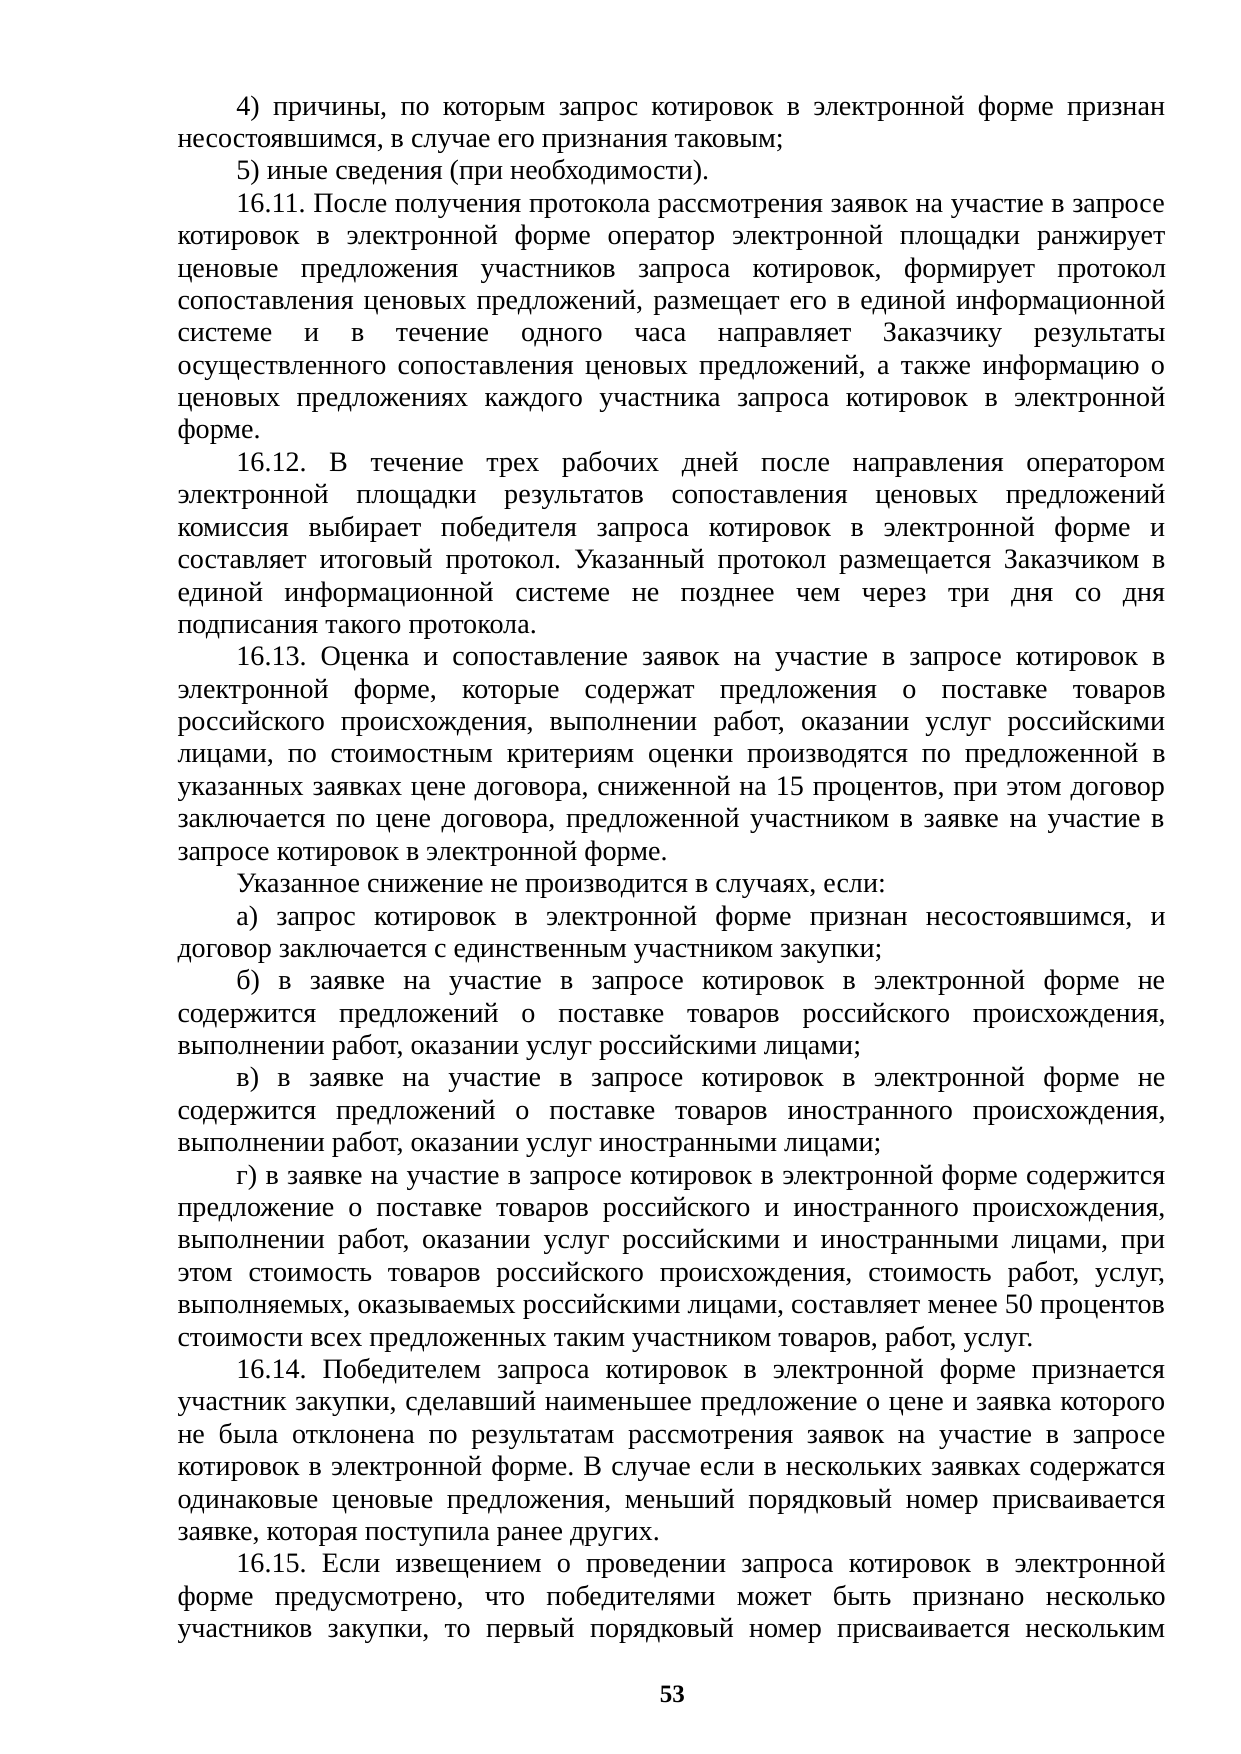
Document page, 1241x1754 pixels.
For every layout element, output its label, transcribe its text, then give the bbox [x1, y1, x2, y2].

text а) запрос котировок в электронной форме признан несостоявшимся, и договор заключается с единственным участником закупки; [177, 898, 1167, 963]
text 16.13. Оценка и сопоставление заявок на участие в запросе котировок в электронной форме, которые содержат предложения о поставке товаров российского происхождения, выполнении работ, оказании услуг российскими лицами, по стоимостным критериям оценки производятся по предложенной в указанных заявках цене договора, сниженной на 15 процентов, при этом договор заключается по цене договора, предложенной участником в заявке на участие в запросе котировок в электронной форме. [177, 639, 1167, 866]
text 16.12. В течение трех рабочих дней после направления оператором электронной площадки результатов сопоставления ценовых предложений комиссия выбирает победителя запроса котировок в электронной форме и составляет итоговый протокол. Указанный протокол размещается Заказчиком в единой информационной системе не позднее чем через три дня со дня подписания такого протокола. [177, 445, 1167, 639]
text 5) иные сведения (при необходимости). [177, 153, 1167, 186]
text б) в заявке на участие в запросе котировок в электронной форме не содержится предложений о поставке товаров российского происхождения, выполнении работ, оказании услуг российскими лицами; [177, 963, 1167, 1061]
text в) в заявке на участие в запросе котировок в электронной форме не содержится предложений о поставке товаров иностранного происхождения, выполнении работ, оказании услуг иностранными лицами; [177, 1061, 1167, 1158]
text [177, 1546, 1167, 1644]
text г) в заявке на участие в запросе котировок в электронной форме содержится предложение о поставке товаров российского и иностранного происхождения, выполнении работ, оказании услуг российскими и иностранными лицами, при этом стоимость товаров российского происхождения, стоимость работ, услуг, выполняемых, оказываемых российскими лицами, составляет менее 50 процентов стоимости всех предложенных таким участником товаров, работ, услуг. [177, 1158, 1167, 1352]
text Указанное снижение не производится в случаях, если: [177, 866, 1167, 898]
text 4) причины, по которым запрос котировок в электронной форме признан несостоявшимся, в случае его признания таковым; [177, 89, 1167, 153]
text 16.11. После получения протокола рассмотрения заявок на участие в запросе котировок в электронной форме оператор электронной площадки ранжирует ценовые предложения участников запроса котировок, формирует протокол сопоставления ценовых предложений, размещает его в единой информационной системе и в течение одного часа направляет Заказчику результаты осуществленного сопоставления ценовых предложений, а также информацию о ценовых предложениях каждого участника запроса котировок в электронной форме. [177, 186, 1167, 445]
text 16.14. Победителем запроса котировок в электронной форме признается участник закупки, сделавший наименьшее предложение о цене и заявка которого не была отклонена по результатам рассмотрения заявок на участие в запросе котировок в электронной форме. В случае если в нескольких заявках содержатся одинаковые ценовые предложения, меньший порядковый номер присваивается заявке, которая поступила ранее других. [177, 1352, 1167, 1546]
